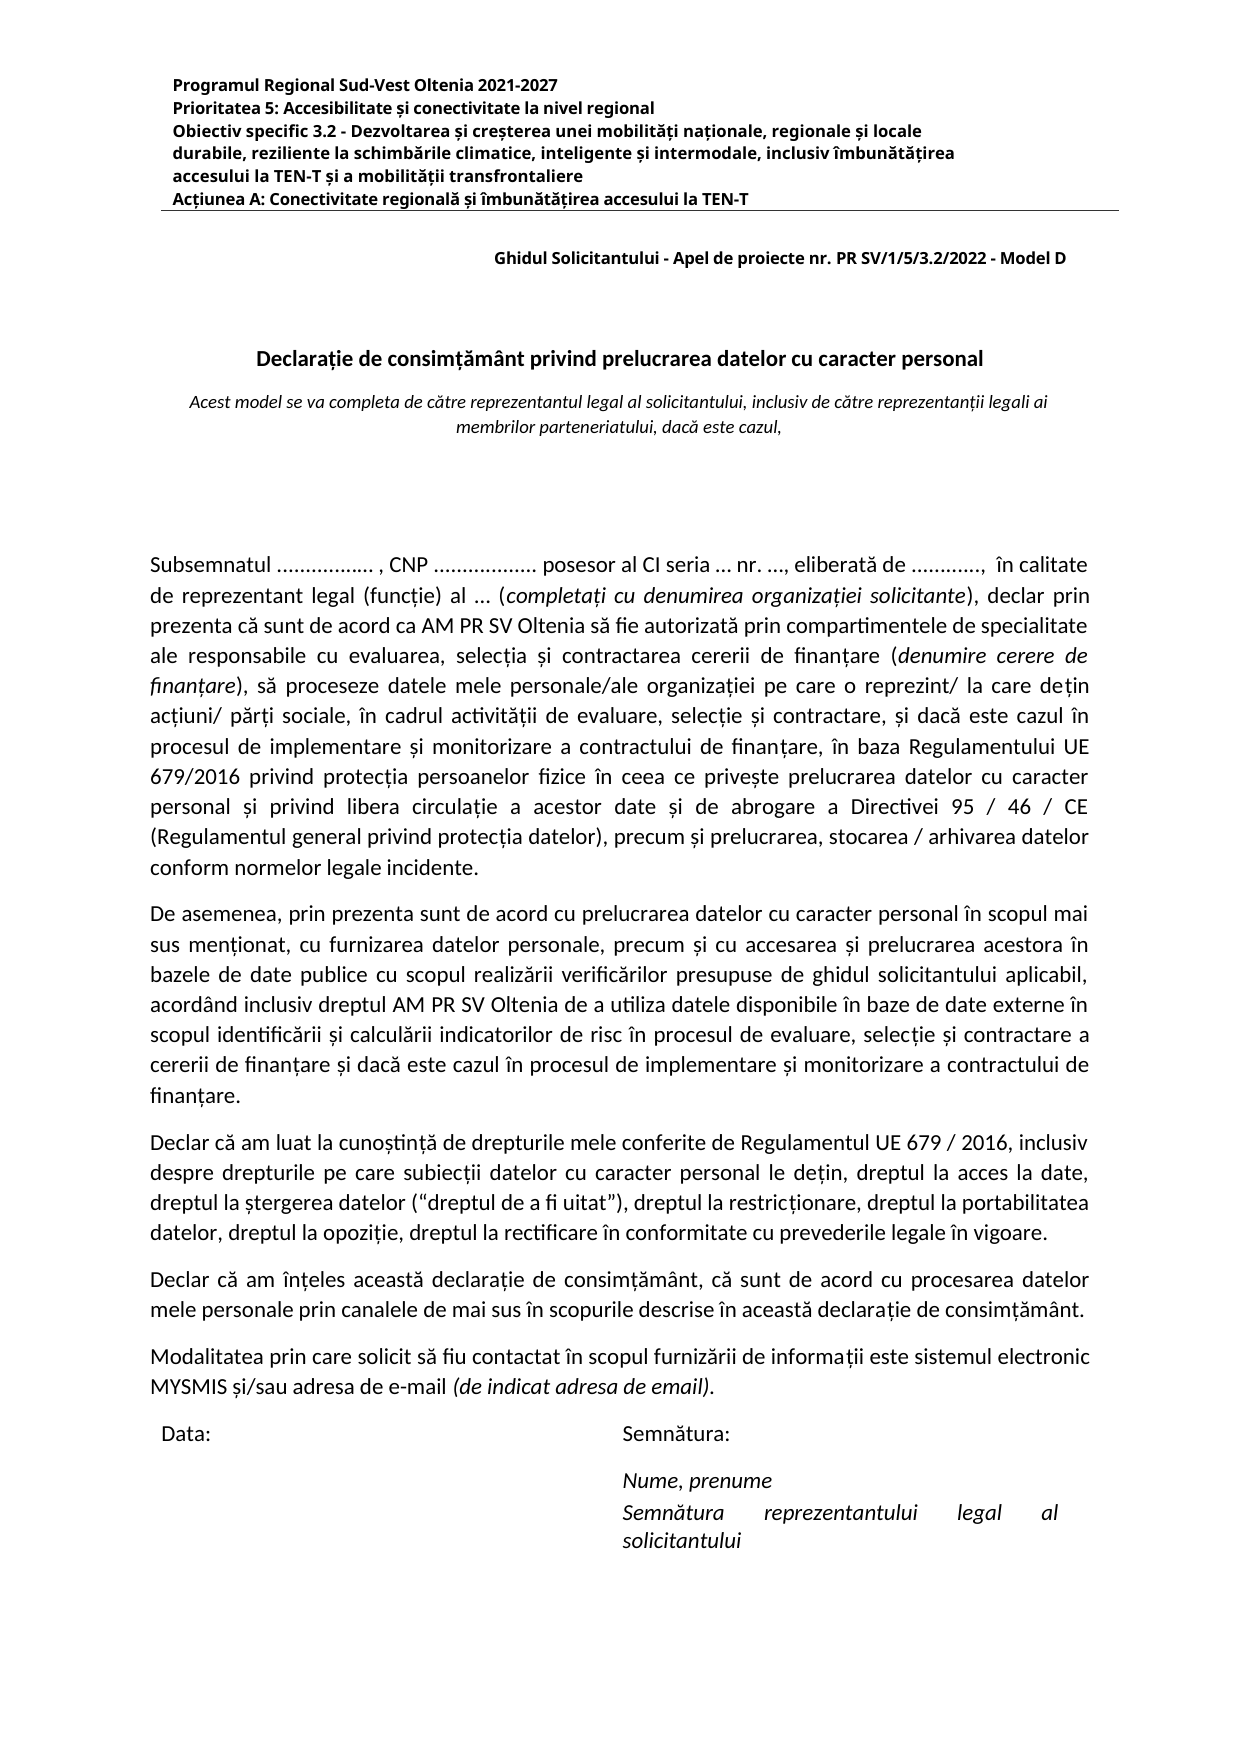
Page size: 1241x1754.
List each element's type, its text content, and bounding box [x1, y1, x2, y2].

text Declaraţie de consimțământ privind prelucrarea datelor cu caracter personal [150, 344, 1090, 372]
text De asemenea, prin prezenta sunt de acord cu prelucrarea datelor cu caracter personal în scopul mai sus menționat, cu furnizarea datelor personale, precum și cu accesarea și prelucrarea acestora în bazele de date publice cu scopul realizării verificărilor presupuse de ghidul solicitantului aplicabil, acordând inclusiv dreptul AM PR SV Oltenia de a utiliza datele disponibile în baze de date externe în scopul identificării și calculării indicatorilor de risc în procesul de evaluare, selecție și contractare a cererii de finanțare și dacă este cazul în procesul de implementare și monitorizare a contractului de finanțare. [150, 899, 1090, 1109]
table_header Semnătura: Nume, prenume Semnătura reprezentantului legal al solicitantului [611, 1419, 1072, 1558]
text Modalitatea prin care solicit să fiu contactat în scopul furnizării de informații este sistemul electronic MYSMIS și/sau adresa de e-mail (de indicat adresa de email). [150, 1342, 1090, 1400]
text Declar că am luat la cunoștință de drepturile mele conferite de Regulamentul UE 679 / 2016, inclusiv despre drepturile pe care subiecții datelor cu caracter personal le dețin, dreptul la acces la date, dreptul la ștergerea datelor (“dreptul de a fi uitat”), dreptul la restricționare, dreptul la portabilitatea datelor, dreptul la opoziție, dreptul la rectificare în conformitate cu prevederile legale în vigoare. [150, 1128, 1090, 1246]
text Subsemnatul ..............… , CNP .................. posesor al CI seria … nr. …, eliberată de ............, în calitate de reprezentant legal (funcţie) al … (completaţi cu denumirea organizaţiei solicitante), declar prin prezenta că sunt de acord ca AM PR SV Oltenia să fie autorizată prin compartimentele de specialitate ale responsabile cu evaluarea, selecția și contractarea cererii de finanțare (denumire cerere de finanţare), să proceseze datele mele personale/ale organizaţiei pe care o reprezint/ la care dețin acțiuni/ părți sociale, în cadrul activității de evaluare, selecție și contractare, și dacă este cazul în procesul de implementare și monitorizare a contractului de finanțare, în baza Regulamentului UE 679/2016 privind protecția persoanelor fizice în ceea ce privește prelucrarea datelor cu caracter personal și privind libera circulație a acestor date și de abrogare a Directivei 95 / 46 / CE (Regulamentul general privind protecția datelor), precum și prelucrarea, stocarea / arhivarea datelor conform normelor legale incidente. [150, 551, 1090, 881]
text Acest model se va completa de către reprezentantul legal al solicitantului, inclusiv de către reprezentanţii legali ai membrilor parteneriatului, dacă este cazul, [150, 391, 1090, 438]
table_header Data: [150, 1419, 611, 1558]
text Declar că am înțeles această declarație de consimțământ, că sunt de acord cu procesarea datelor mele personale prin canalele de mai sus în scopurile descrise în această declarație de consimțământ. [150, 1265, 1090, 1323]
